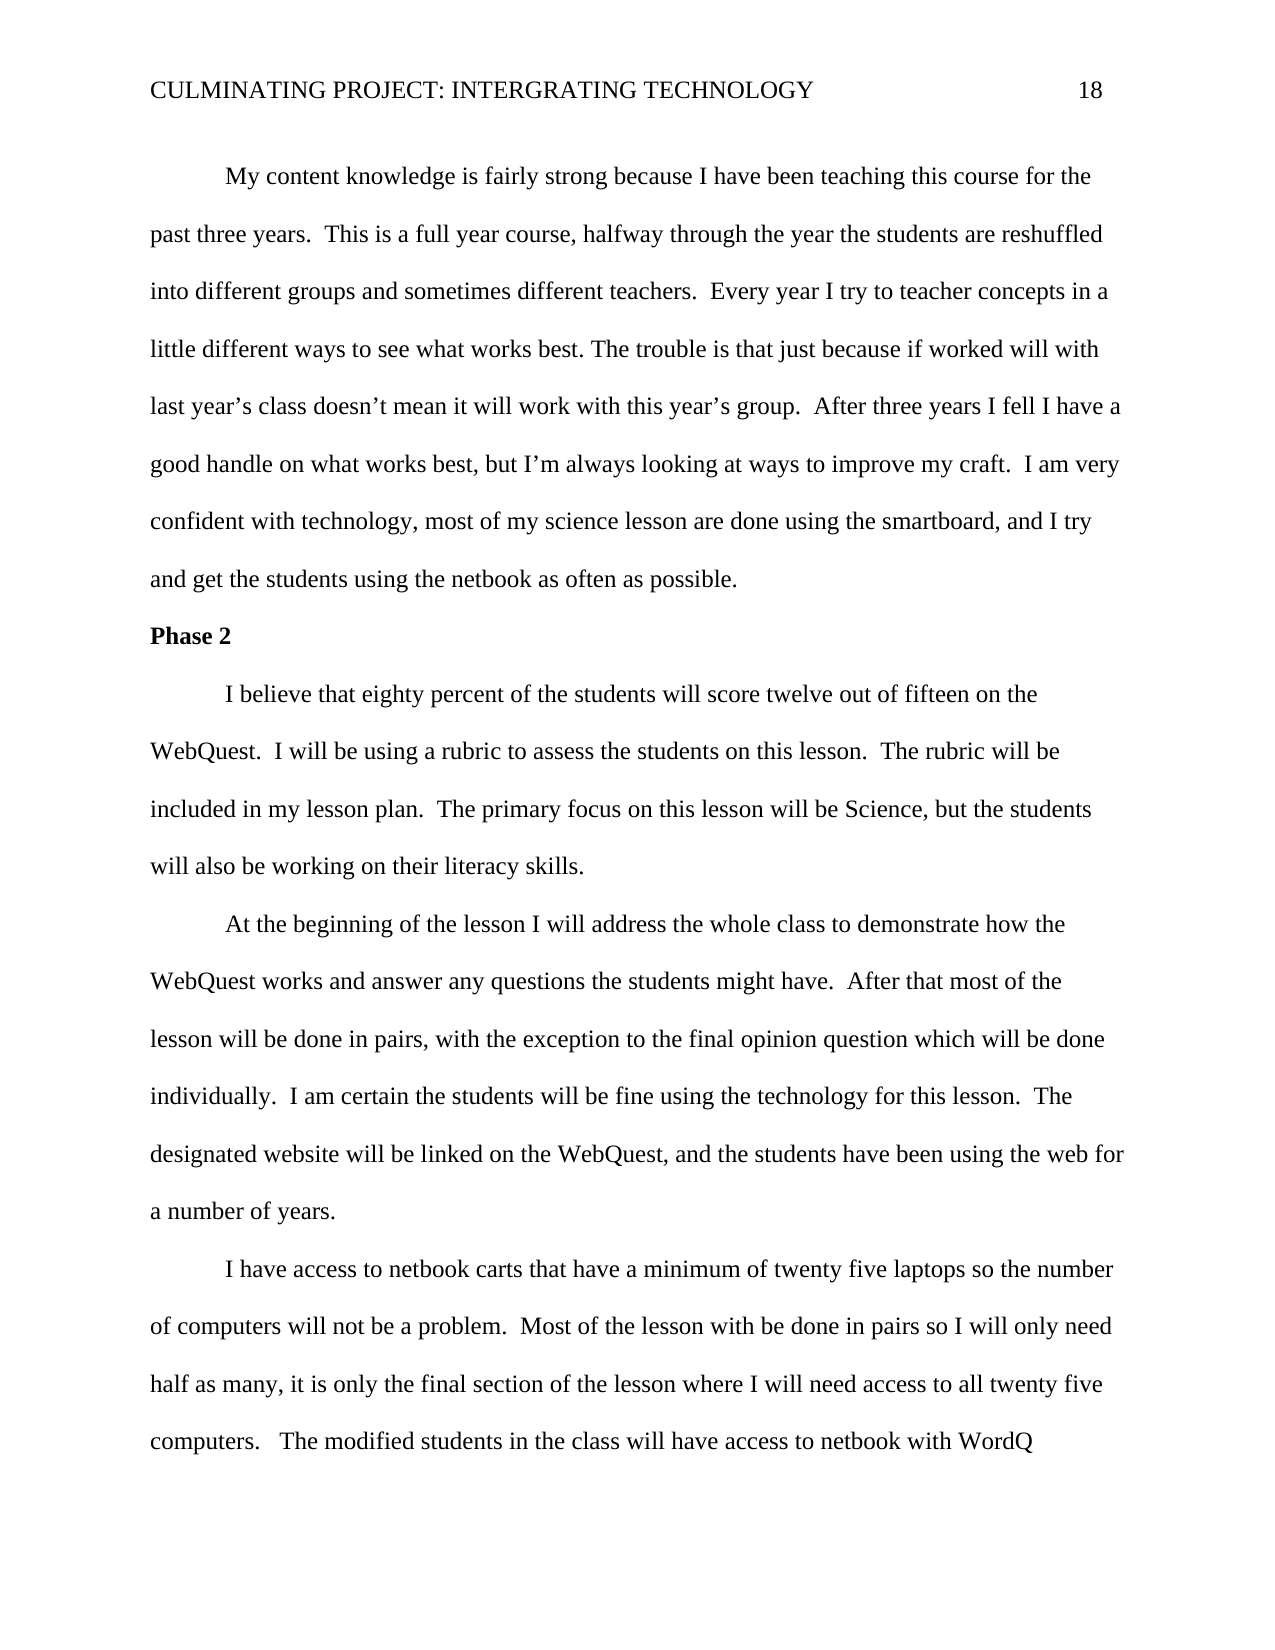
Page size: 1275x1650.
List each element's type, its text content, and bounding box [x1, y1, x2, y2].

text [150, 1254, 1125, 1455]
text Phase 2 [150, 621, 1125, 650]
text I believe that eighty percent of the students will score twelve out of fifteen on the WebQuest. I will be using a rubric to assess the students on this lesson. The rubric will be included in my lesson plan. The primary focus on this lesson will be Science, but the students will also be working on their literacy skills. [150, 679, 1125, 880]
text At the beginning of the lesson I will address the whole class to demonstrate how the WebQuest works and answer any questions the students might have. After that most of the lesson will be done in pairs, with the exception to the final opinion question which will be done individually. I am certain the students will be fine using the technology for this lesson. The designated website will be linked on the WebQuest, and the students have been using the web for a number of years. [150, 909, 1125, 1225]
text My content knowledge is fairly strong because I have been teaching this course for the past three years. This is a full year course, halfway through the year the students are reshuffled into different groups and sometimes different teachers. Every year I try to teacher concepts in a little different ways to see what works best. The trouble is that just because if worked will with last year’s class doesn’t mean it will work with this year’s group. After three years I fell I have a good handle on what works best, but I’m always looking at ways to improve my craft. I am very confident with technology, most of my science lesson are done using the smartboard, and I try and get the students using the netbook as often as possible. [150, 161, 1125, 592]
